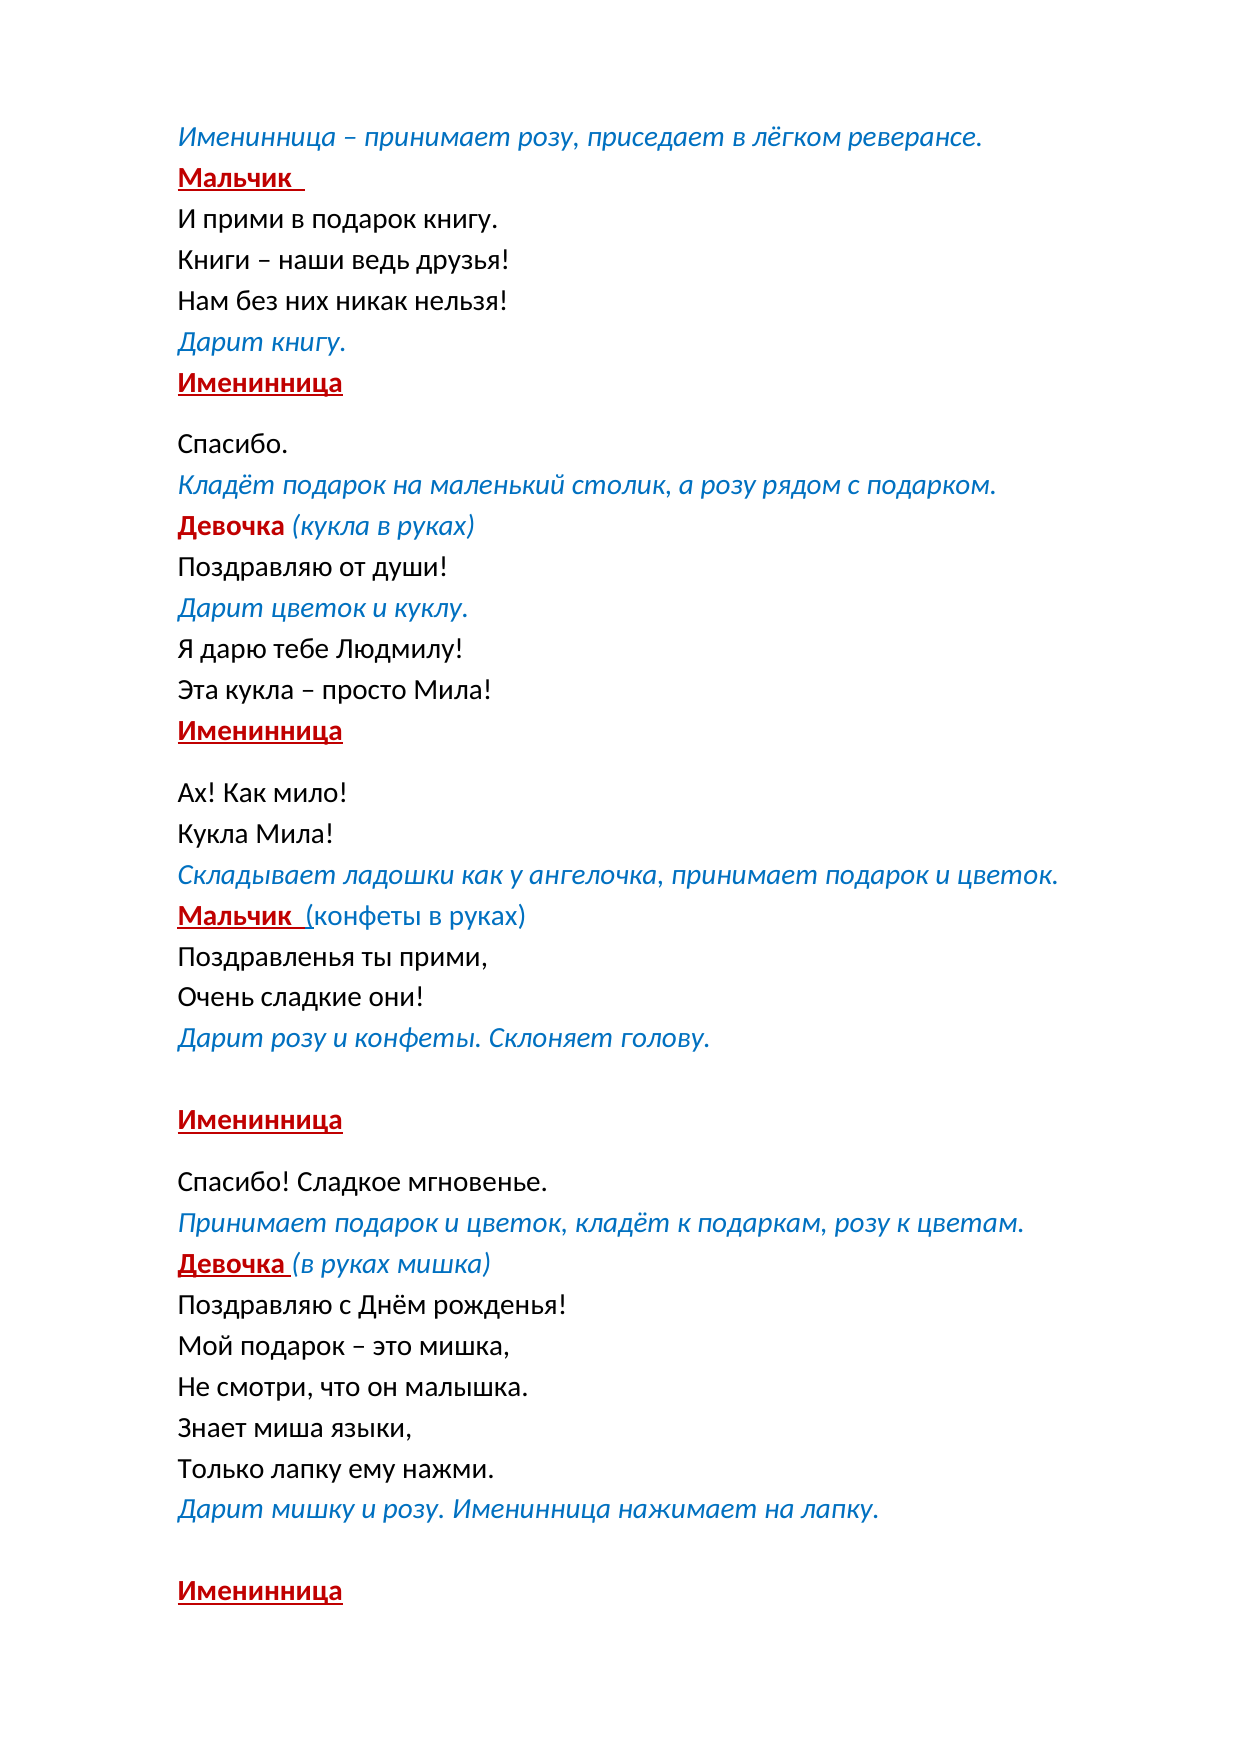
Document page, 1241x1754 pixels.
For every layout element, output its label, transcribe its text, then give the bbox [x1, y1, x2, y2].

text Мой подарок – это мишка, [177, 1327, 1152, 1362]
text Кладёт подарок на маленький столик, а розу рядом с подарком. [177, 466, 1152, 502]
text Поздравляю от души! [177, 548, 1152, 584]
text Спасибо. [177, 426, 1152, 461]
text Девочка (кукла в руках) [177, 507, 1152, 543]
text Дарит мишку и розу. Именинница нажимает на лапку. [177, 1491, 1152, 1526]
text Именинница [177, 1572, 1152, 1608]
text Знает миша языки, [177, 1409, 1152, 1444]
text Мальчик [177, 159, 1152, 195]
text Книги – наши ведь друзья! [177, 241, 1152, 277]
text Только лапку ему нажми. [177, 1450, 1152, 1485]
text Именинница – принимает розу, приседает в лёгком реверансе. [177, 118, 1152, 154]
text Нам без них никак нельзя! [177, 282, 1152, 317]
text Я дарю тебе Людмилу! [177, 630, 1152, 666]
text Именинница [177, 1101, 1152, 1137]
text Не смотри, что он малышка. [177, 1368, 1152, 1403]
text Девочка (в руках мишка) [177, 1245, 1152, 1281]
text Очень сладкие они! [177, 978, 1152, 1014]
text Поздравленья ты прими, [177, 938, 1152, 973]
text Эта кукла – просто Мила! [177, 671, 1152, 707]
text Спасибо! Сладкое мгновенье. [177, 1163, 1152, 1199]
text Принимает подарок и цветок, кладёт к подаркам, розу к цветам. [177, 1204, 1152, 1240]
text Складывает ладошки как у ангелочка, принимает подарок и цветок. [177, 856, 1152, 891]
text Дарит цветок и куклу. [177, 589, 1152, 625]
text Поздравляю с Днём рожденья! [177, 1286, 1152, 1322]
text И прими в подарок книгу. [177, 200, 1152, 236]
text Именинница [177, 364, 1152, 399]
text Ах! Как мило! [177, 774, 1152, 809]
text Дарит книгу. [177, 323, 1152, 358]
text Мальчик (конфеты в руках) [177, 897, 1152, 932]
text Дарит розу и конфеты. Склоняет голову. [177, 1019, 1152, 1055]
text Кукла Мила! [177, 815, 1152, 850]
text Именинница [177, 712, 1152, 748]
